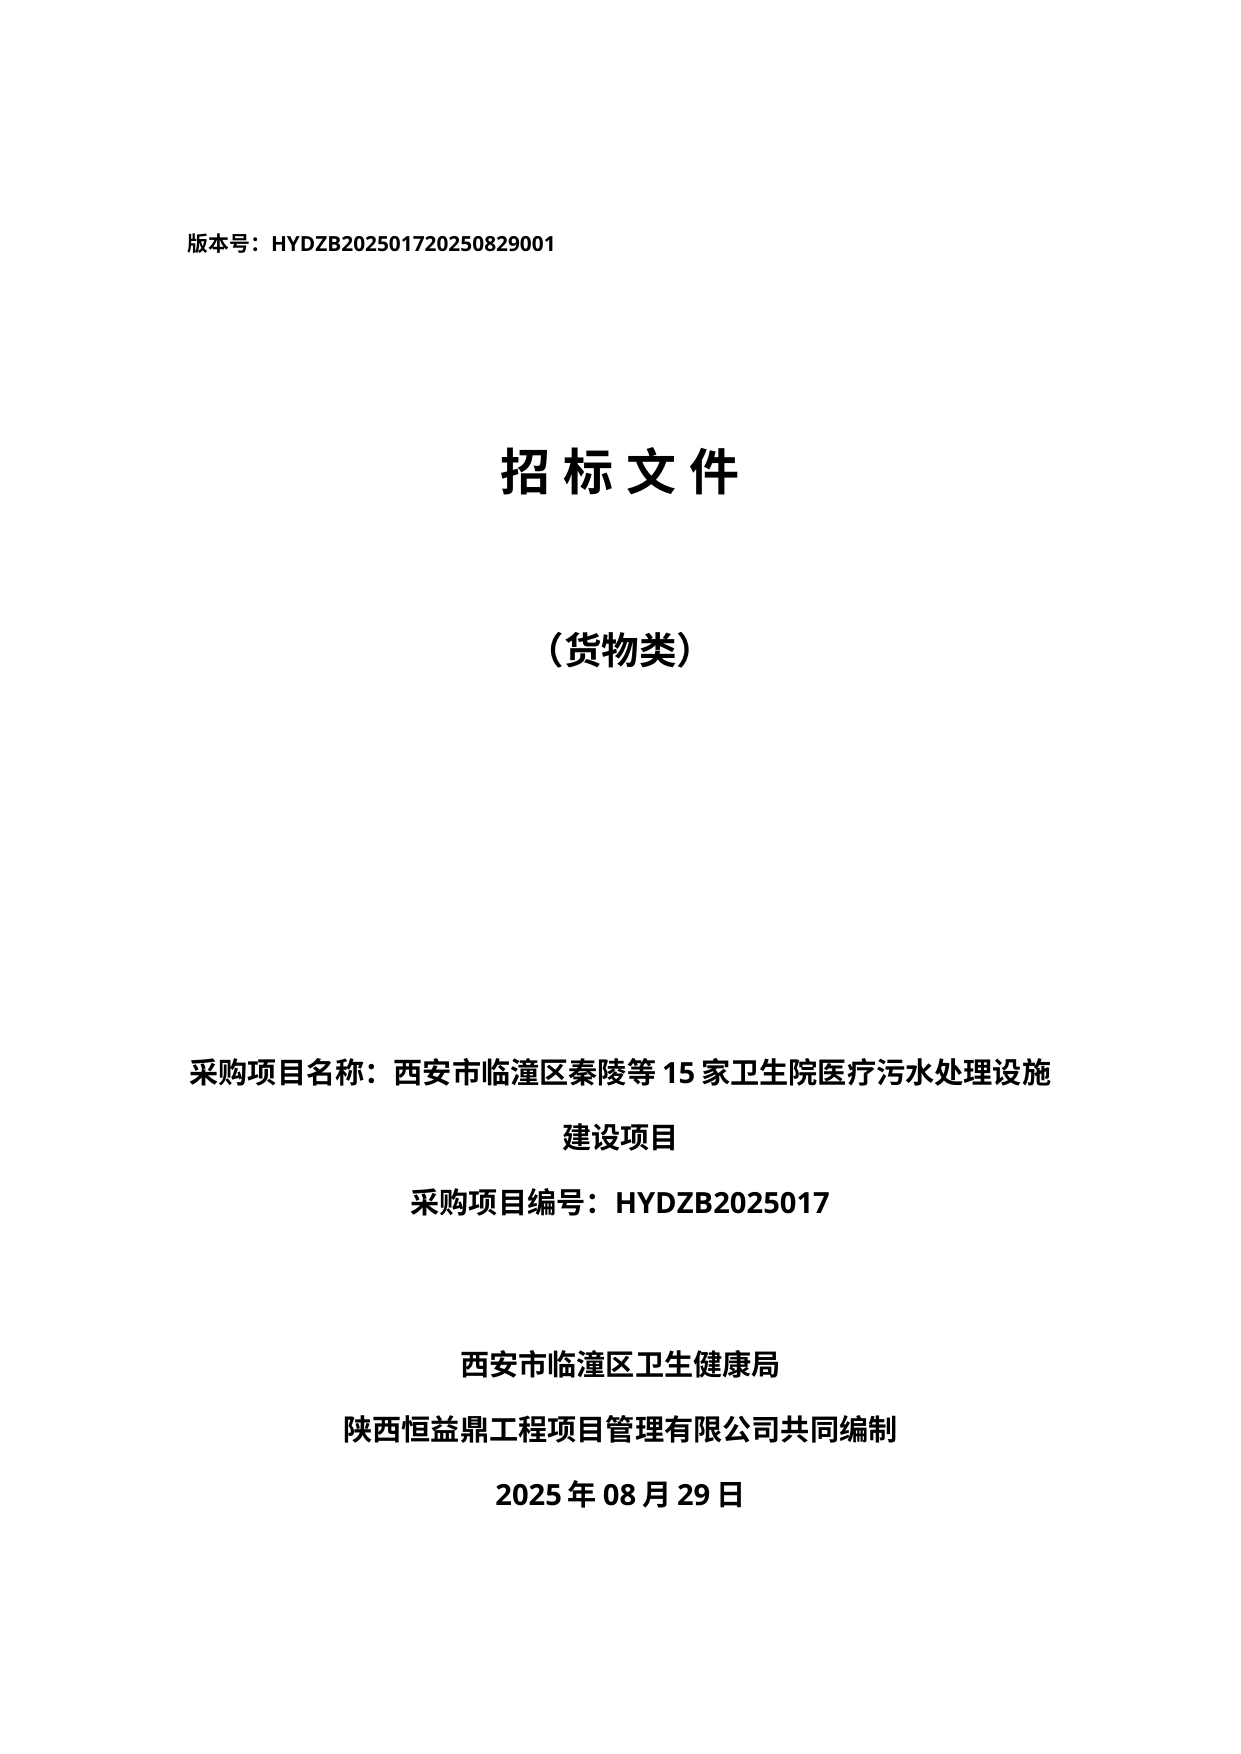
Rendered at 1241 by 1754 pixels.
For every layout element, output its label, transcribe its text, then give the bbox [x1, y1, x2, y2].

text 版本号：HYDZB202501720250829001 [187, 227, 1053, 422]
text 采购项目编号：HYDZB2025017 [187, 1169, 1053, 1332]
text 采购项目名称：西安市临潼区秦陵等15家卫生院医疗污水处理设施建设项目 [187, 1039, 1053, 1169]
text 陕西恒益鼎工程项目管理有限公司共同编制 [187, 1397, 1053, 1462]
text 2025年08月29日 [187, 1462, 1053, 1527]
text 西安市临潼区卫生健康局 [187, 1332, 1053, 1397]
text 招 标 文 件 [187, 422, 1053, 617]
text （货物类） [187, 617, 1053, 1039]
